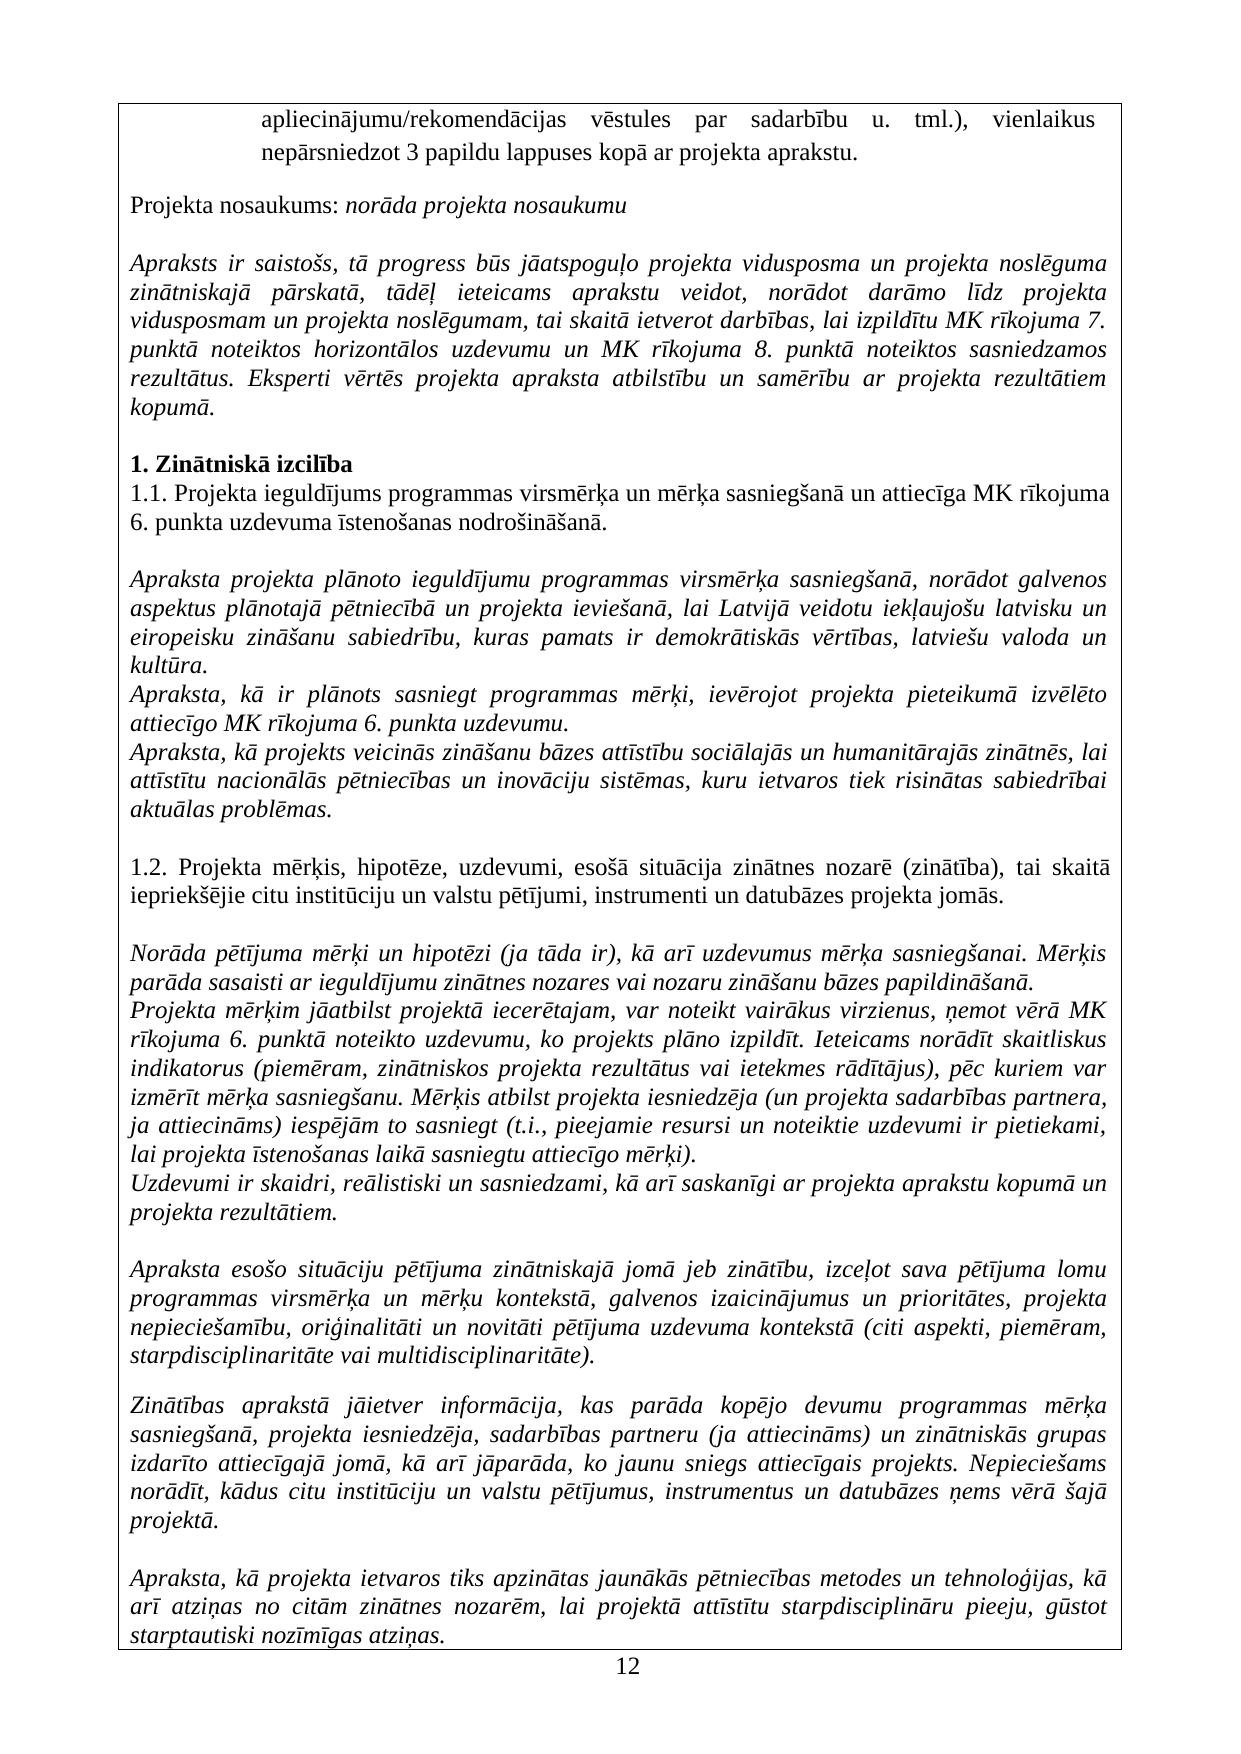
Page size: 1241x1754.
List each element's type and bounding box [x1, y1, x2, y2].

table_header [119, 104, 1121, 1649]
